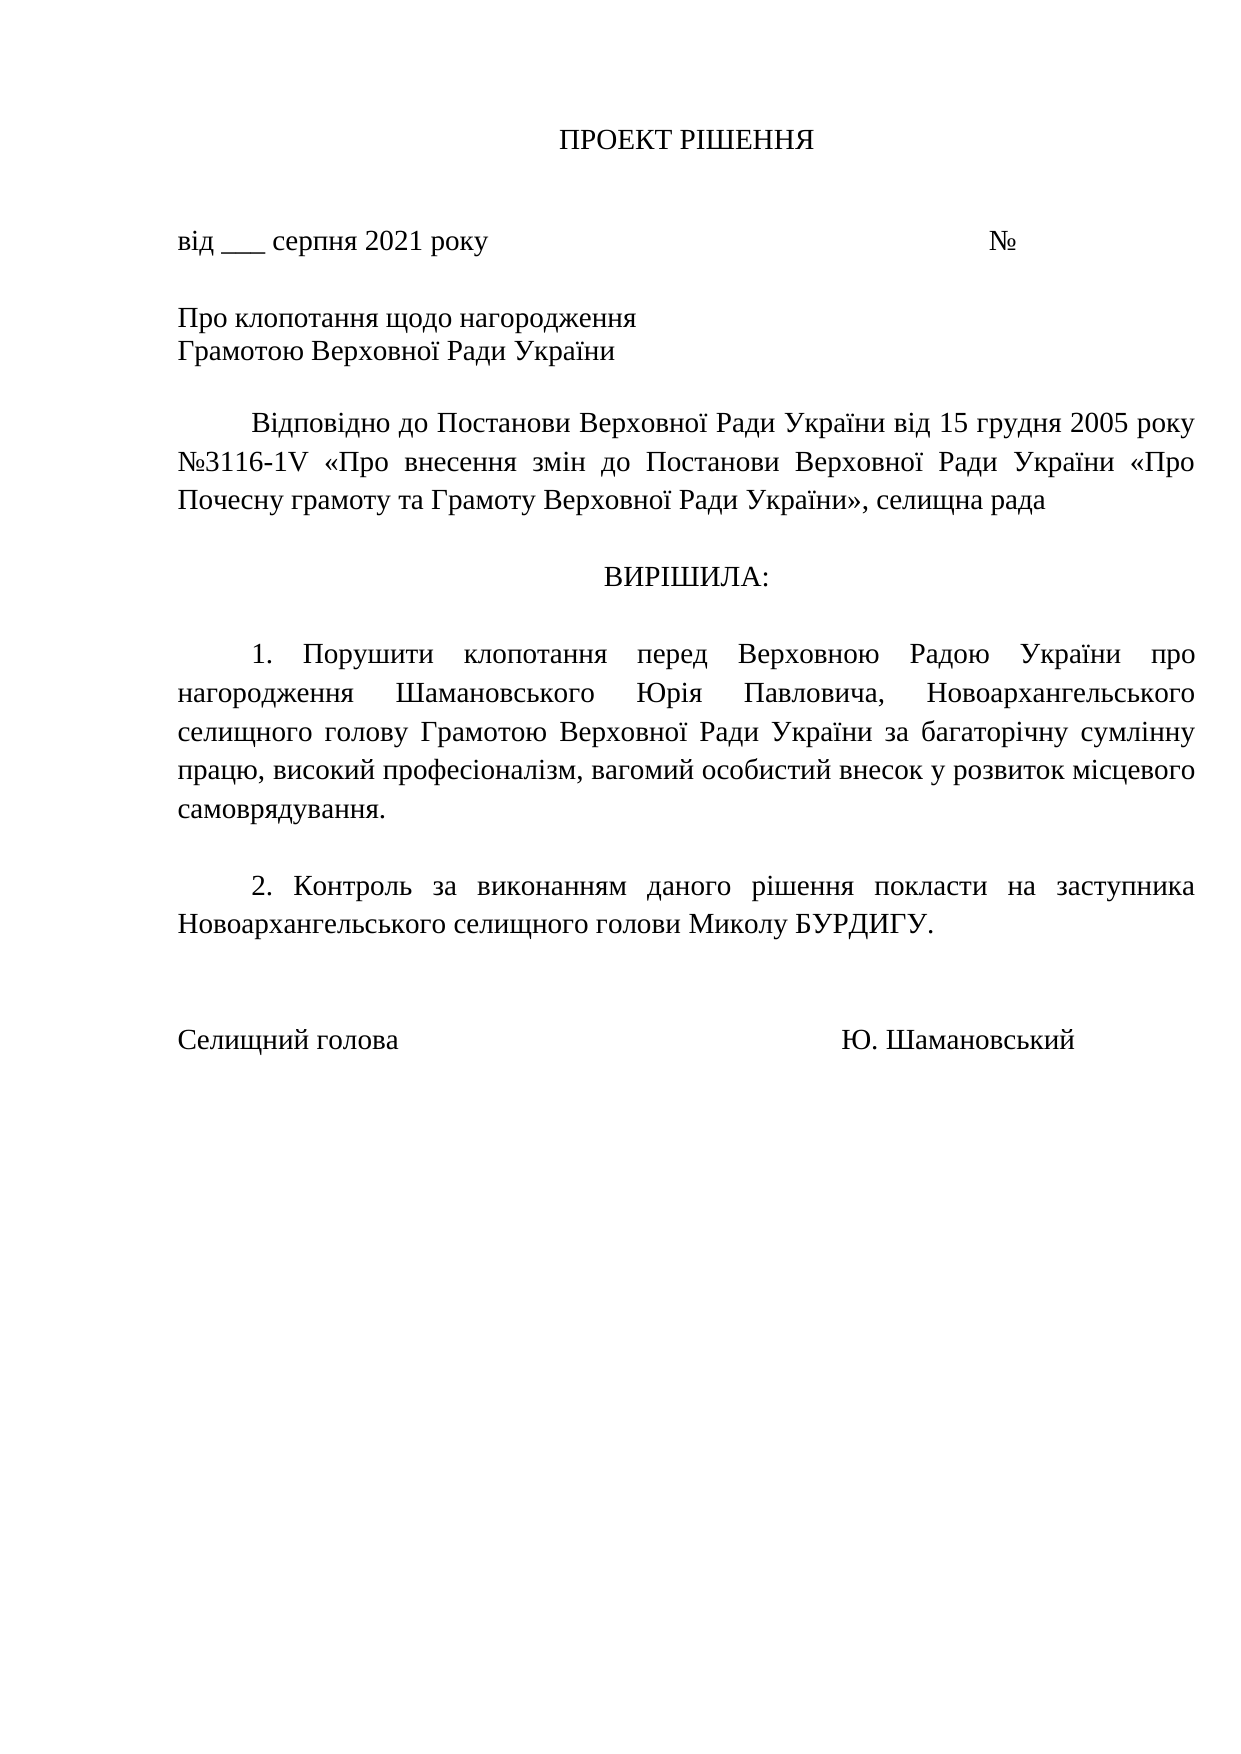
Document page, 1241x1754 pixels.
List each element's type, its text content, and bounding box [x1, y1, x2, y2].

text ВИРІШИЛА: [177, 559, 1196, 593]
text 2. Контроль за виконанням даного рішення покласти на заступника Новоархангельського селищного голови Миколу БУРДИГУ. [177, 868, 1196, 940]
text від ___ серпня 2021 року № [177, 223, 1196, 256]
text ПРОЕКТ РІШЕННЯ [177, 122, 1196, 156]
text Про клопотання щодо нагородження Грамотою Верховної Ради України [177, 300, 664, 367]
text 1. Порушити клопотання перед Верховною Радою України про нагородження Шамановського Юрія Павловича, Новоархангельського селищного голову Грамотою Верховної Ради України за багаторічну сумлінну працю, високий професіоналізм, вагомий особистий внесок у розвиток місцевого самоврядування. [177, 637, 1196, 824]
text Відповідно до Постанови Верховної Ради України від 15 грудня 2005 року №3116-1V «Про внесення змін до Постанови Верховної Ради України «Про Почесну грамоту та Грамоту Верховної Ради України», селищна рада [177, 405, 1196, 516]
text Селищний голова Ю. Шамановський [177, 1022, 1196, 1056]
